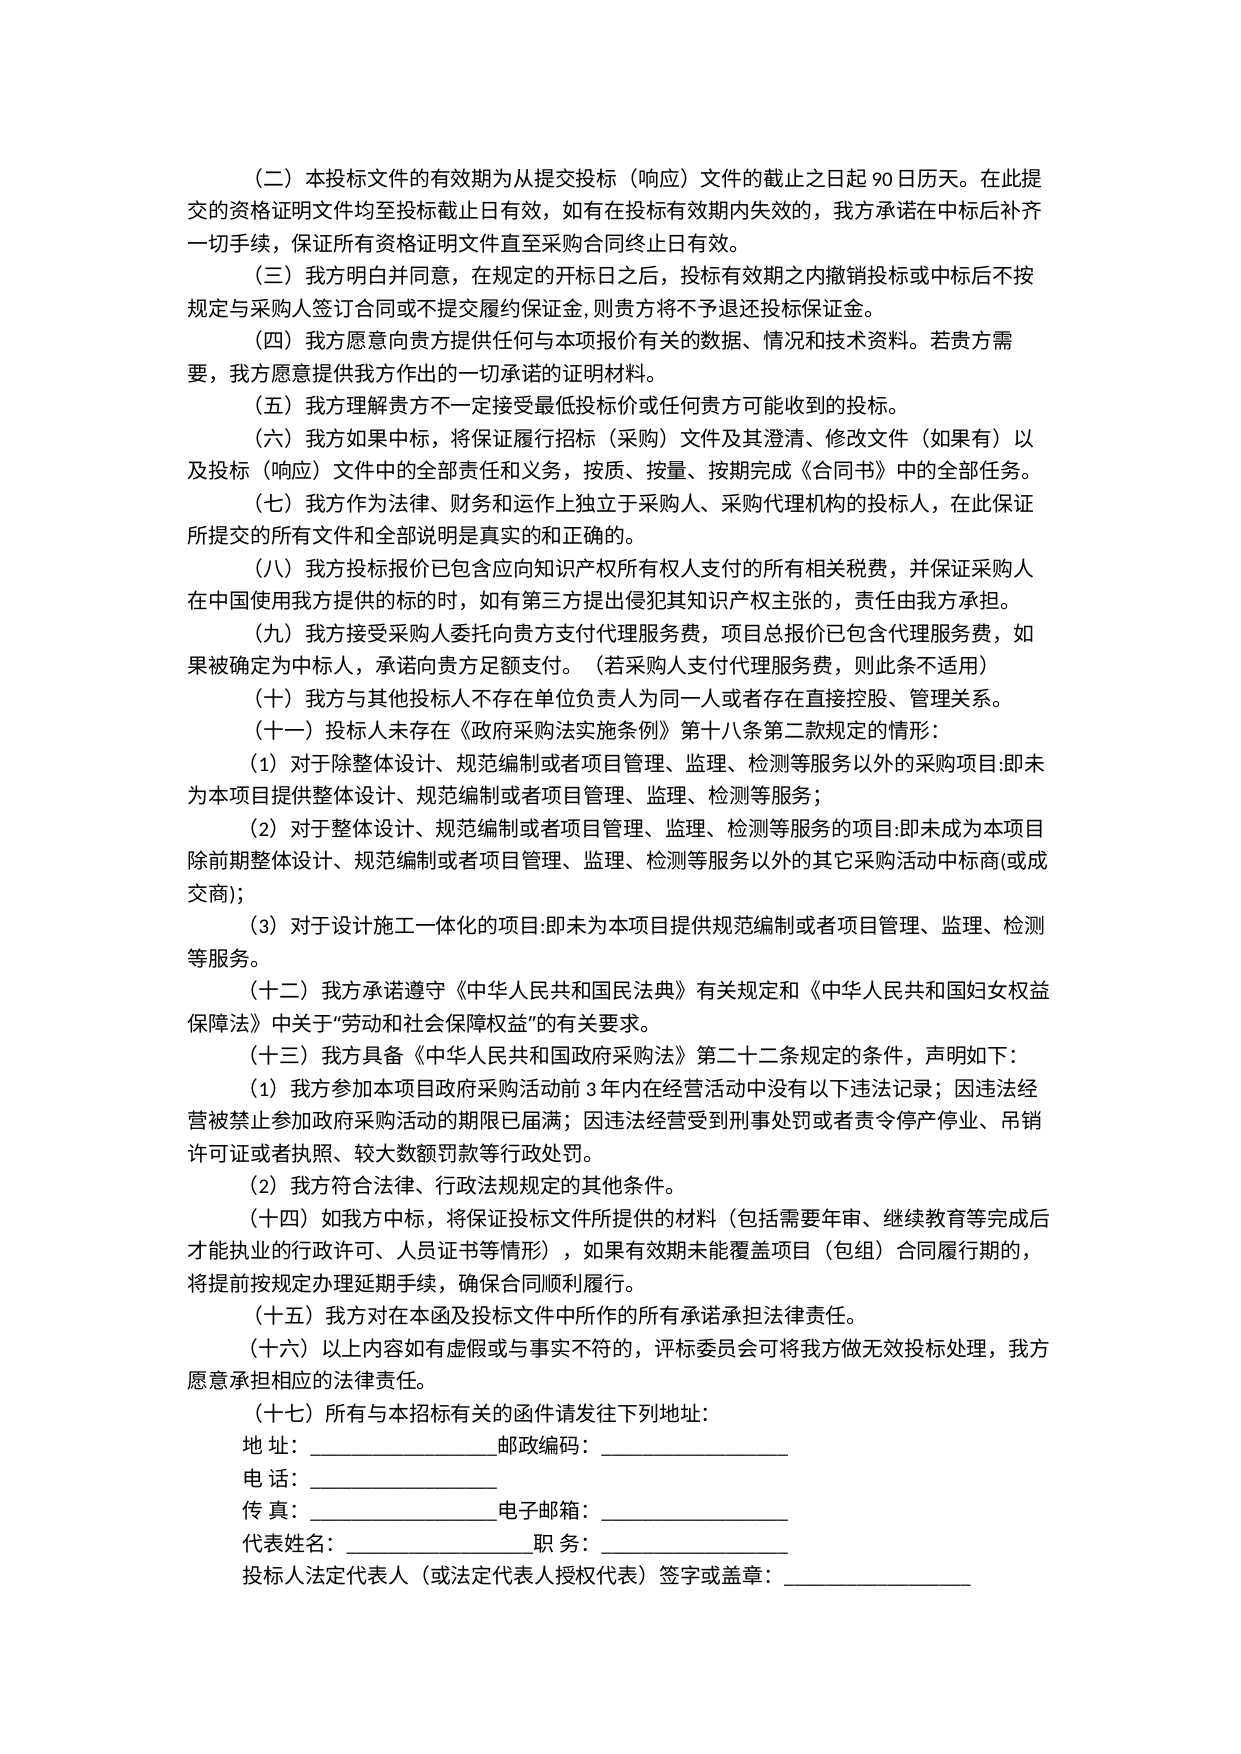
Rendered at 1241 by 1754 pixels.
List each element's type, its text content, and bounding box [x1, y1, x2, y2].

text （十五）我方对在本函及投标文件中所作的所有承诺承担法律责任。 [187, 1299, 1053, 1332]
text （1）对于除整体设计、规范编制或者项目管理、监理、检测等服务以外的采购项目:即未为本项目提供整体设计、规范编制或者项目管理、监理、检测等服务； [187, 747, 1053, 812]
text （十六）以上内容如有虚假或与事实不符的，评标委员会可将我方做无效投标处理，我方愿意承担相应的法律责任。 [187, 1332, 1053, 1397]
text （二）本投标文件的有效期为从提交投标（响应）文件的截止之日起90日历天。在此提交的资格证明文件均至投标截止日有效，如有在投标有效期内失效的，我方承诺在中标后补齐一切手续，保证所有资格证明文件直至采购合同终止日有效。 [187, 162, 1053, 259]
text （1）我方参加本项目政府采购活动前3年内在经营活动中没有以下违法记录；因违法经营被禁止参加政府采购活动的期限已届满；因违法经营受到刑事处罚或者责令停产停业、吊销许可证或者执照、较大数额罚款等行政处罚。 [187, 1072, 1053, 1169]
text （四）我方愿意向贵方提供任何与本项报价有关的数据、情况和技术资料。若贵方需要，我方愿意提供我方作出的一切承诺的证明材料。 [187, 324, 1053, 389]
text 传 真：__________________电子邮箱：__________________ [187, 1494, 1053, 1527]
text （十）我方与其他投标人不存在单位负责人为同一人或者存在直接控股、管理关系。 [187, 682, 1053, 714]
text （2）我方符合法律、行政法规规定的其他条件。 [187, 1169, 1053, 1202]
text 代表姓名：__________________职 务：__________________ [187, 1527, 1053, 1559]
text 投标人法定代表人（或法定代表人授权代表）签字或盖章：__________________ [187, 1559, 1053, 1592]
text （九）我方接受采购人委托向贵方支付代理服务费，项目总报价已包含代理服务费，如果被确定为中标人，承诺向贵方足额支付。（若采购人支付代理服务费，则此条不适用） [187, 617, 1053, 682]
text （三）我方明白并同意，在规定的开标日之后，投标有效期之内撤销投标或中标后不按规定与采购人签订合同或不提交履约保证金, 则贵方将不予退还投标保证金。 [187, 259, 1053, 324]
text （十一）投标人未存在《政府采购法实施条例》第十八条第二款规定的情形： [187, 714, 1053, 747]
text （八）我方投标报价已包含应向知识产权所有权人支付的所有相关税费，并保证采购人在中国使用我方提供的标的时，如有第三方提出侵犯其知识产权主张的，责任由我方承担。 [187, 552, 1053, 617]
text （六）我方如果中标，将保证履行招标（采购）文件及其澄清、修改文件（如果有）以及投标（响应）文件中的全部责任和义务，按质、按量、按期完成《合同书》中的全部任务。 [187, 422, 1053, 487]
text （2）对于整体设计、规范编制或者项目管理、监理、检测等服务的项目:即未成为本项目除前期整体设计、规范编制或者项目管理、监理、检测等服务以外的其它采购活动中标商(或成交商)； [187, 812, 1053, 909]
text （七）我方作为法律、财务和运作上独立于采购人、采购代理机构的投标人，在此保证所提交的所有文件和全部说明是真实的和正确的。 [187, 487, 1053, 552]
text （十七）所有与本招标有关的函件请发往下列地址： [187, 1397, 1053, 1429]
text （3）对于设计施工一体化的项目:即未为本项目提供规范编制或者项目管理、监理、检测等服务。 [187, 909, 1053, 974]
text 电 话：__________________ [187, 1462, 1053, 1494]
text （五）我方理解贵方不一定接受最低投标价或任何贵方可能收到的投标。 [187, 389, 1053, 422]
text （十四）如我方中标，将保证投标文件所提供的材料（包括需要年审、继续教育等完成后才能执业的行政许可、人员证书等情形），如果有效期未能覆盖项目（包组）合同履行期的，将提前按规定办理延期手续，确保合同顺利履行。 [187, 1202, 1053, 1299]
text （十二）我方承诺遵守《中华人民共和国民法典》有关规定和《中华人民共和国妇女权益保障法》中关于“劳动和社会保障权益”的有关要求。 [187, 974, 1053, 1039]
text 地 址：__________________邮政编码：__________________ [187, 1429, 1053, 1462]
text （十三）我方具备《中华人民共和国政府采购法》第二十二条规定的条件，声明如下： [187, 1039, 1053, 1072]
